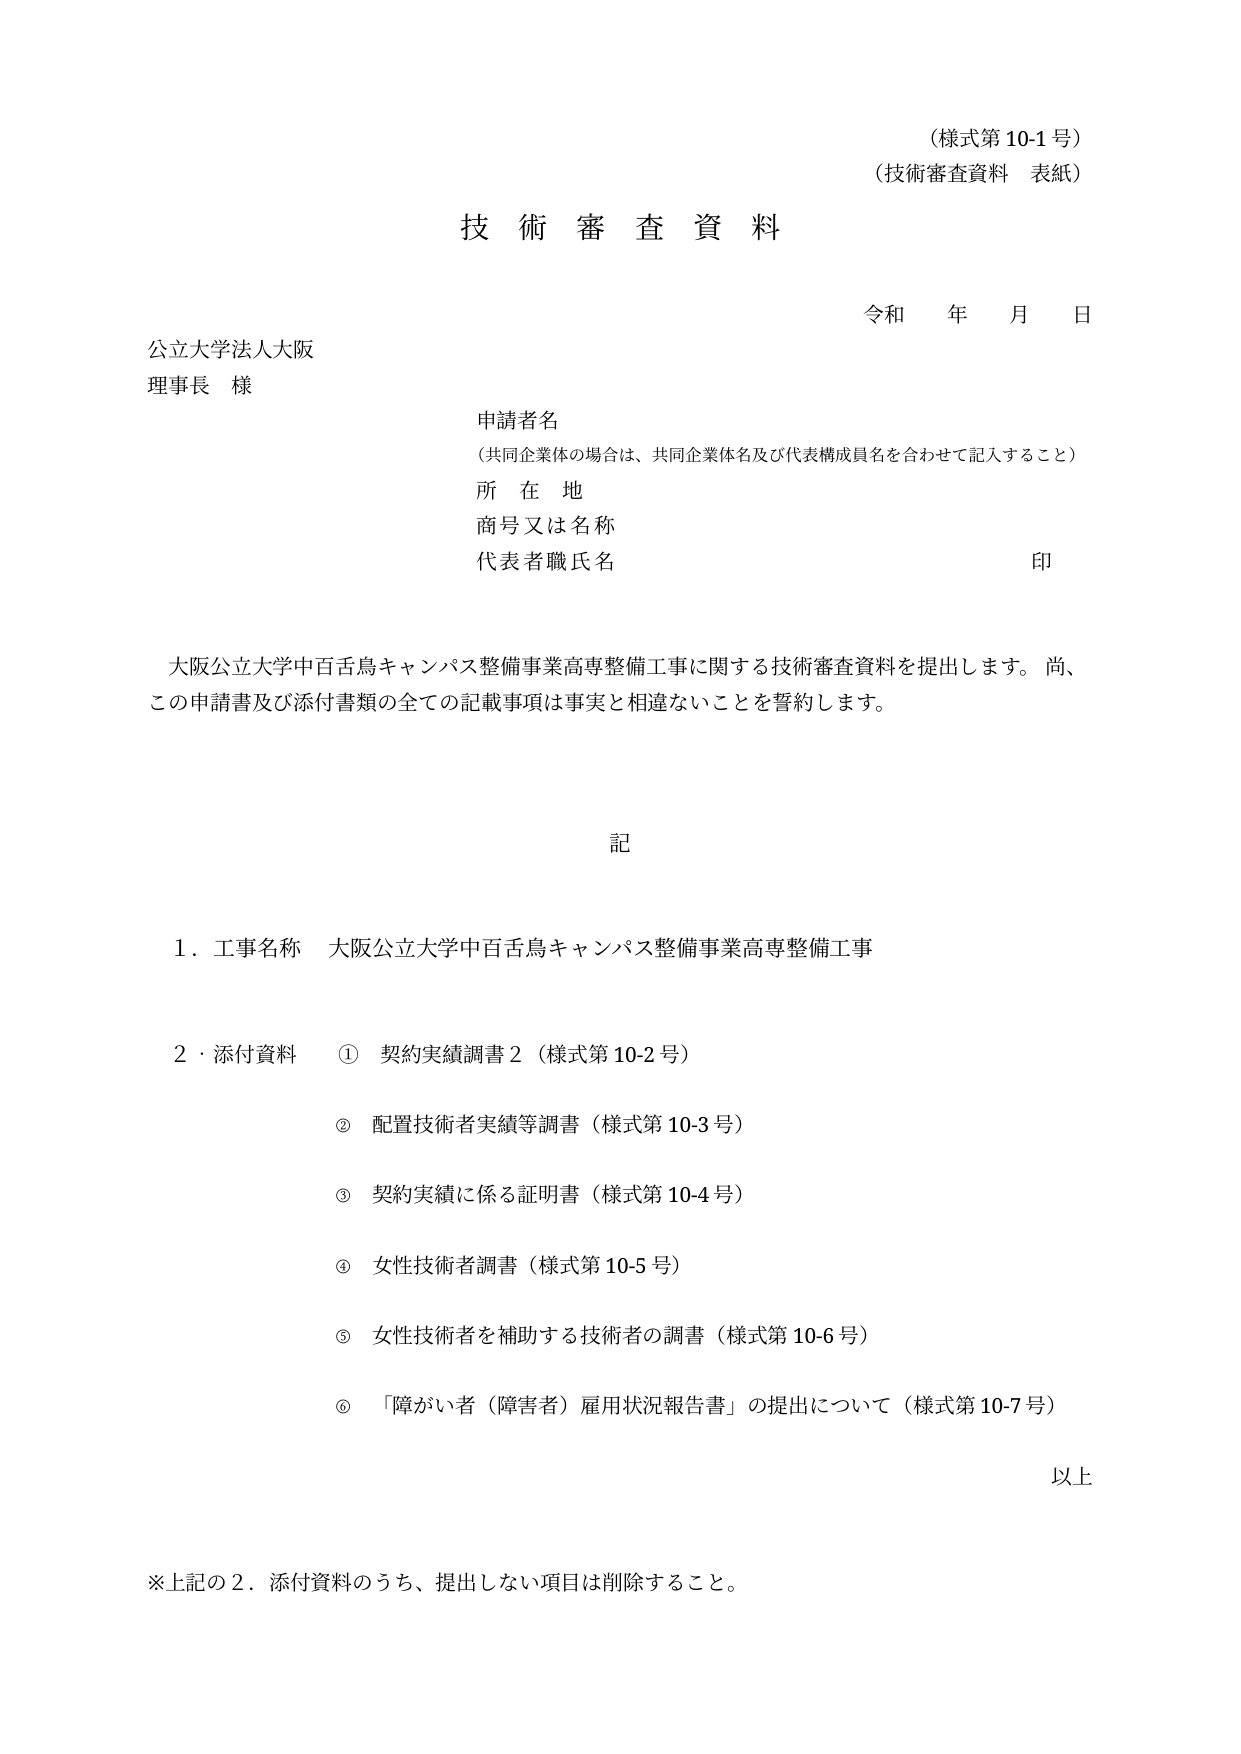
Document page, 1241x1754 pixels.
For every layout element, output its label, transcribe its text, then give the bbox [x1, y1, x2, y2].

text ④ 女性技術者調書（様式第10-5号） [148, 1247, 1092, 1282]
text 商号又は名称 [476, 507, 1092, 542]
text （様式第10-1号） [148, 120, 1092, 155]
subtitle 記 [148, 824, 1092, 859]
text 大阪公立大学中百舌鳥キャンパス整備事業高専整備工事に関する技術審査資料を提出します。 尚、この申請書及び添付書類の全ての記載事項は事実と相違ないことを誓約します。 [148, 648, 1092, 718]
text （共同企業体の場合は、共同企業体名及び代表構成員名を合わせて記入すること） [148, 437, 1090, 472]
text （技術審査資料 表紙） [148, 155, 1092, 190]
text ⑥ 「障がい者（障害者）雇用状況報告書」の提出について（様式第10-7号） [148, 1387, 1092, 1423]
text 技 術 審 査 資 料 [148, 190, 1092, 261]
text ※上記の２．添付資料のうち、提出しない項目は削除すること。 [148, 1563, 1092, 1599]
text 申請者名 [476, 402, 1092, 437]
text 令和 年 月 日 [148, 296, 1092, 331]
text ② 配置技術者実績等調書（様式第10-3号） [148, 1106, 1092, 1141]
text 代表者職氏名 印 [476, 542, 1092, 578]
text ２．添付資料 ① 契約実績調書２（様式第10-2号） [148, 1035, 1092, 1071]
text １．工事名称 大阪公立大学中百舌鳥キャンパス整備事業高専整備工事 [148, 930, 1092, 965]
text 公立大学法人大阪 [148, 331, 1092, 366]
text 所在地 [476, 472, 1092, 507]
text 以上 [148, 1458, 1092, 1493]
text ③ 契約実績に係る証明書（様式第10-4号） [148, 1176, 1092, 1211]
text 理事長 様 [148, 366, 1092, 402]
text ⑤ 女性技術者を補助する技術者の調書（様式第10-6号） [148, 1317, 1092, 1352]
